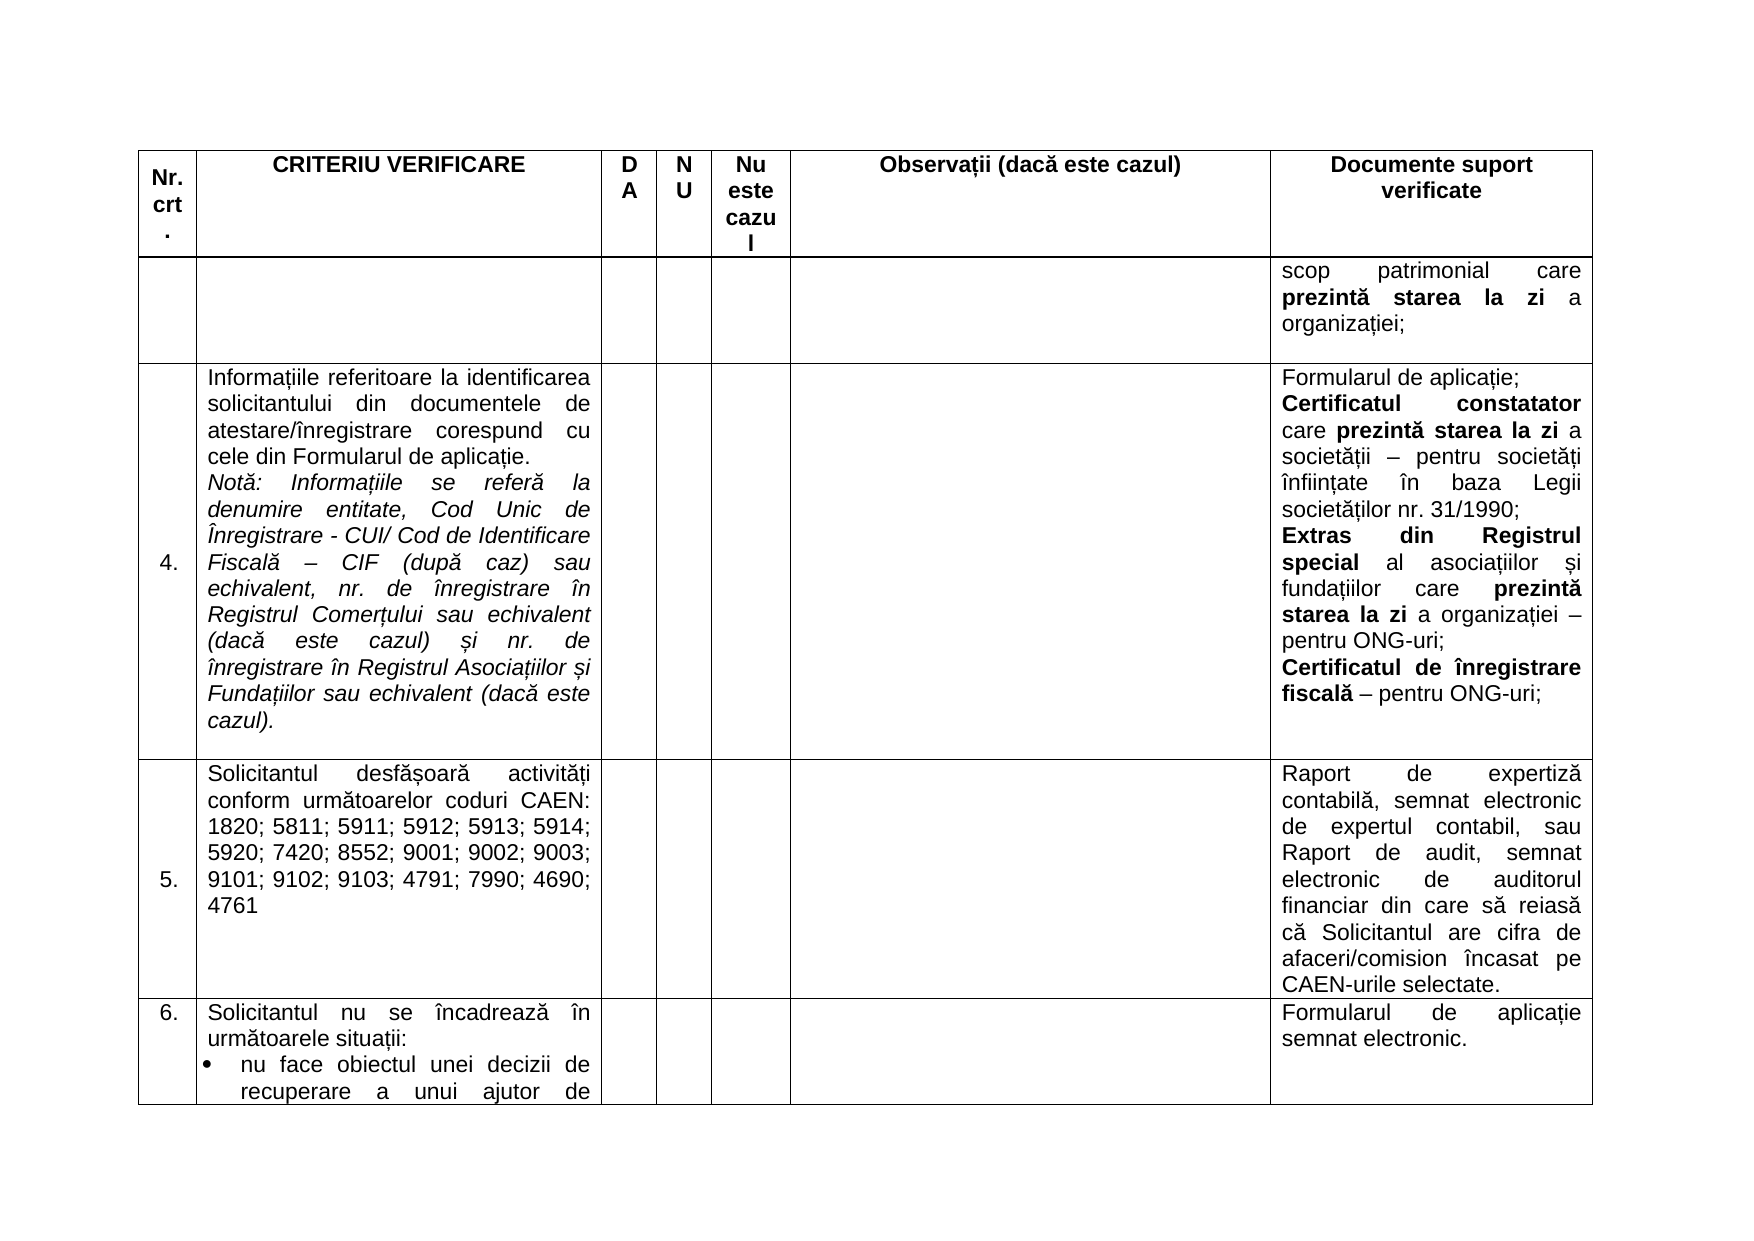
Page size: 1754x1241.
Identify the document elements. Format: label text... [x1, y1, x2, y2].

table_cell Informațiile referitoare la identificarea solicitantului din documentele de atestare/înregistrare corespund cu cele din Formularul de aplicație. Notă: Informațiile se referă la denumire entitate, Cod Unic de Înregistrare - CUI/ Cod de Identificare Fiscală – CIF (după caz) sau echivalent, nr. de înregistrare în Registrul Comerțului sau echivalent (dacă este cazul) și nr. de înregistrare în Registrul Asociațiilor și Fundațiilor sau echivalent (dacă este cazul). [197, 364, 601, 759]
table_cell [712, 258, 790, 363]
table_cell [602, 999, 656, 1104]
table_cell [791, 760, 1270, 997]
table_cell [657, 258, 711, 363]
table_cell [139, 760, 196, 997]
table_cell Formularul de aplicație; Certificatul constatator care prezintă starea la zi a societății – pentru societăți înființate în baza Legii societăților nr. 31/1990; Extras din Registrul special al asociațiilor și fundațiilor care prezintă starea la zi a organizației – pentru ONG-uri; Certificatul de înregistrare fiscală – pentru ONG-uri; [1271, 364, 1592, 759]
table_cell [1271, 999, 1592, 1104]
table_cell [139, 364, 196, 759]
table_header CRITERIU VERIFICARE [197, 151, 601, 256]
table_cell Raport de expertiză contabilă, semnat electronic de expertul contabil, sau Raport de audit, semnat electronic de auditorul financiar din care să reiasă că Solicitantul are cifra de afaceri/comision încasat pe CAEN-urile selectate. [1271, 760, 1592, 997]
table_cell [602, 258, 656, 363]
table_cell [791, 364, 1270, 759]
table_header NU [657, 151, 711, 256]
table_cell [139, 258, 196, 363]
table_cell [602, 364, 656, 759]
table_cell [657, 364, 711, 759]
table_header Observații (dacă este cazul) [791, 151, 1270, 256]
table_cell [139, 999, 196, 1104]
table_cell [197, 999, 601, 1104]
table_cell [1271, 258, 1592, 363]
table_cell [712, 760, 790, 997]
table_cell [712, 364, 790, 759]
table_cell [791, 999, 1270, 1104]
table_cell [791, 258, 1270, 363]
table_cell Solicitantul desfășoară activități conform următoarelor coduri CAEN: 1820; 5811; 5911; 5912; 5913; 5914; 5920; 7420; 8552; 9001; 9002; 9003; 9101; 9102; 9103; 4791; 7990; 4690; 4761 [197, 760, 601, 997]
table_header Nr. crt. [139, 151, 196, 256]
table_header DA [602, 151, 656, 256]
table_cell [712, 999, 790, 1104]
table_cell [197, 258, 601, 363]
table_cell [657, 760, 711, 997]
table_header Documente suport verificate [1271, 151, 1592, 256]
table_cell [657, 999, 711, 1104]
table_header Nu este cazul [712, 151, 790, 256]
table_cell [602, 760, 656, 997]
